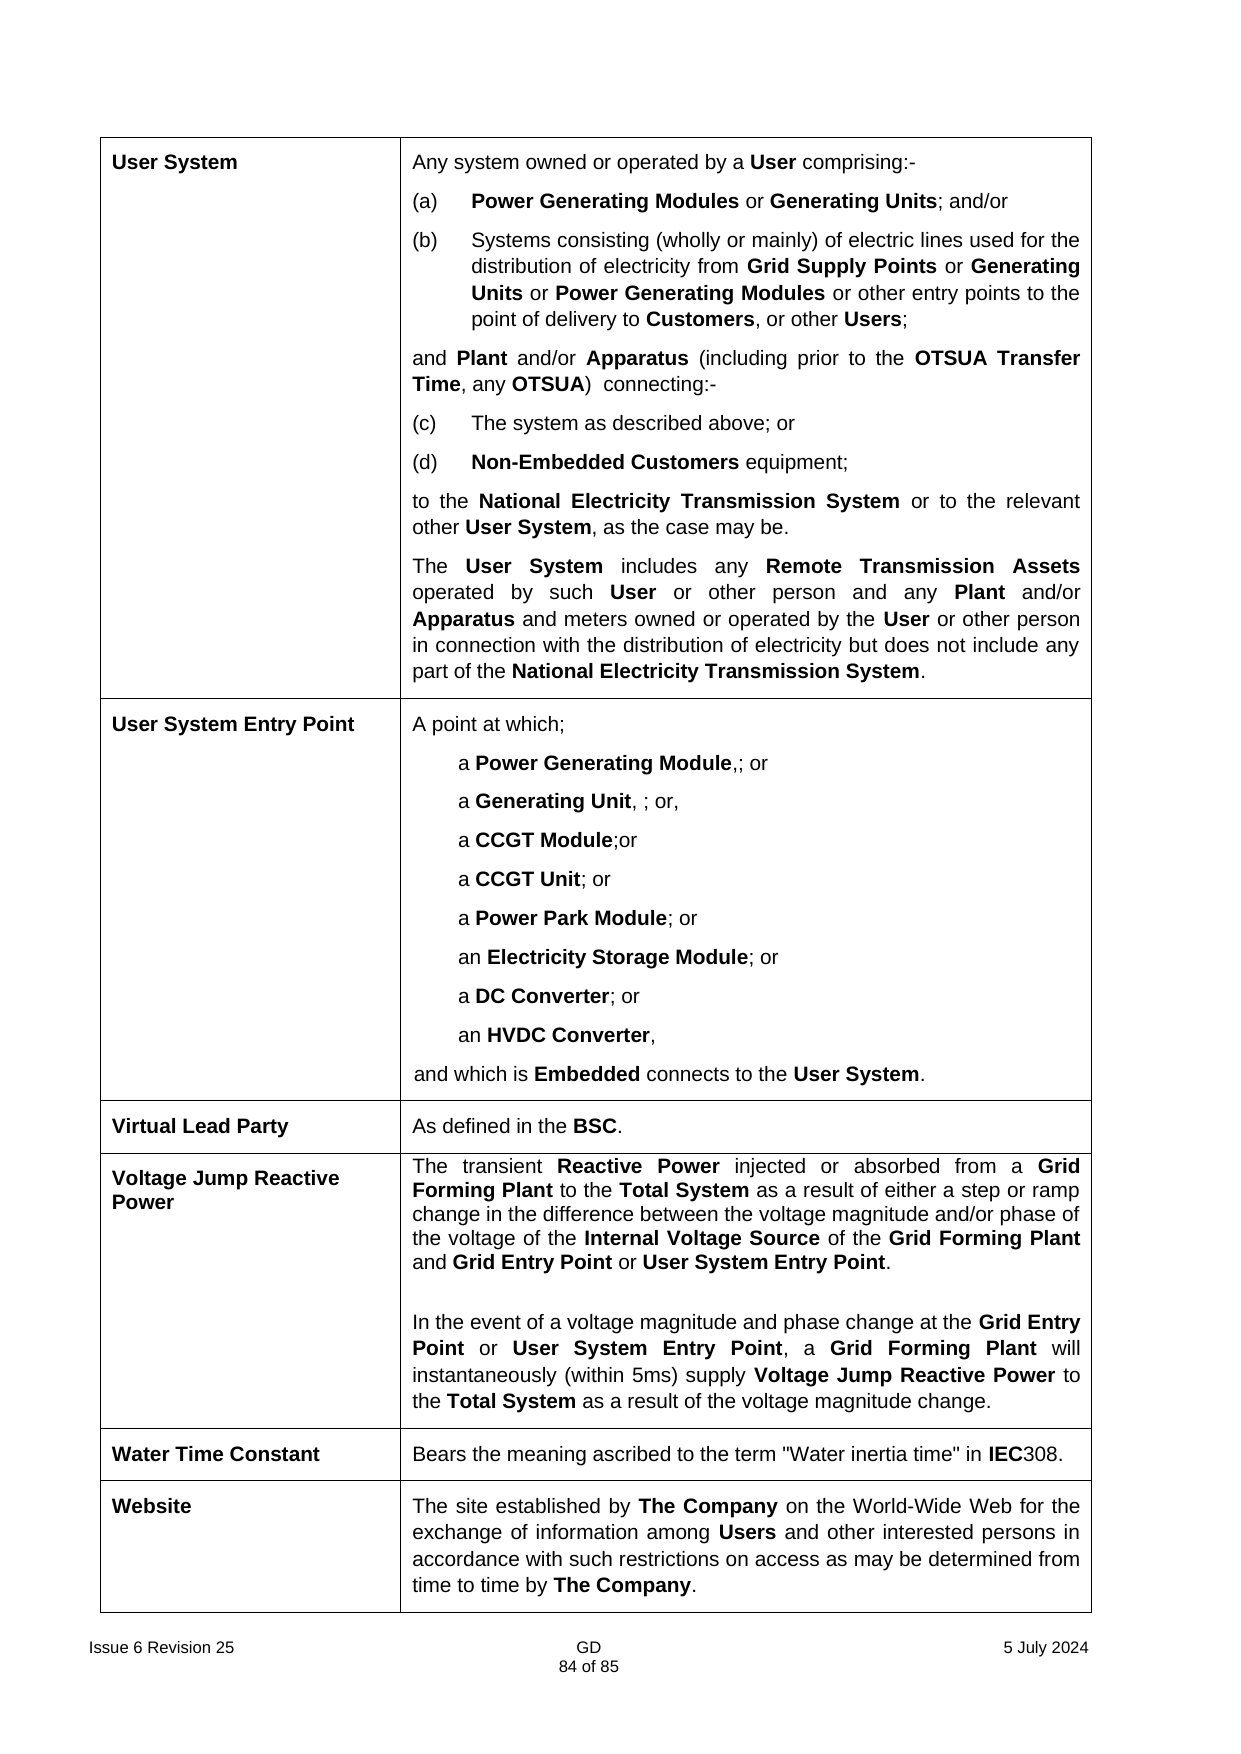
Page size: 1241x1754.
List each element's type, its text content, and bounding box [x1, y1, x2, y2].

table_cell Water Time Constant [101, 1429, 400, 1480]
table_cell User System [101, 138, 400, 698]
table_cell A point at which; a Power Generating Module,; or a Generating Unit, ; or, a CCGT Module;or a CCGT Unit; or a Power Park Module; or an Electricity Storage Module; or a DC Converter; or an HVDC Converter, and which is Embedded connects to the User System. [401, 699, 1091, 1100]
table_cell Virtual Lead Party [101, 1101, 400, 1153]
table_cell The site established by The Company on the World-Wide Web for the exchange of information among Users and other interested persons in accordance with such restrictions on access as may be determined from time to time by The Company. [401, 1481, 1091, 1612]
table_cell As defined in the BSC. [401, 1101, 1091, 1153]
table_cell Any system owned or operated by a User comprising:- (a) Power Generating Modules or Generating Units; and/or (b) Systems consisting (wholly or mainly) of electric lines used for the distribution of electricity from Grid Supply Points or Generating Units or Power Generating Modules or other entry points to the point of delivery to Customers, or other Users; and Plant and/or Apparatus (including prior to the OTSUA Transfer Time, any OTSUA) connecting:- (c) The system as described above; or (d) Non-Embedded Customers equipment; to the National Electricity Transmission System or to the relevant other User System, as the case may be. The User System includes any Remote Transmission Assets operated by such User or other person and any Plant and/or Apparatus and meters owned or operated by the User or other person in connection with the distribution of electricity but does not include any part of the National Electricity Transmission System. [401, 138, 1091, 698]
table_cell User System Entry Point [101, 699, 400, 1100]
table_cell Voltage Jump Reactive Power [101, 1154, 400, 1428]
table_cell The transient Reactive Power injected or absorbed from a Grid Forming Plant to the Total System as a result of either a step or ramp change in the difference between the voltage magnitude and/or phase of the voltage of the Internal Voltage Source of the Grid Forming Plant and Grid Entry Point or User System Entry Point. In the event of a voltage magnitude and phase change at the Grid Entry Point or User System Entry Point, a Grid Forming Plant will instantaneously (within 5ms) supply Voltage Jump Reactive Power to the Total System as a result of the voltage magnitude change. [401, 1154, 1091, 1428]
table_cell Website [101, 1481, 400, 1612]
table_cell Bears the meaning ascribed to the term "Water inertia time" in IEC308. [401, 1429, 1091, 1480]
